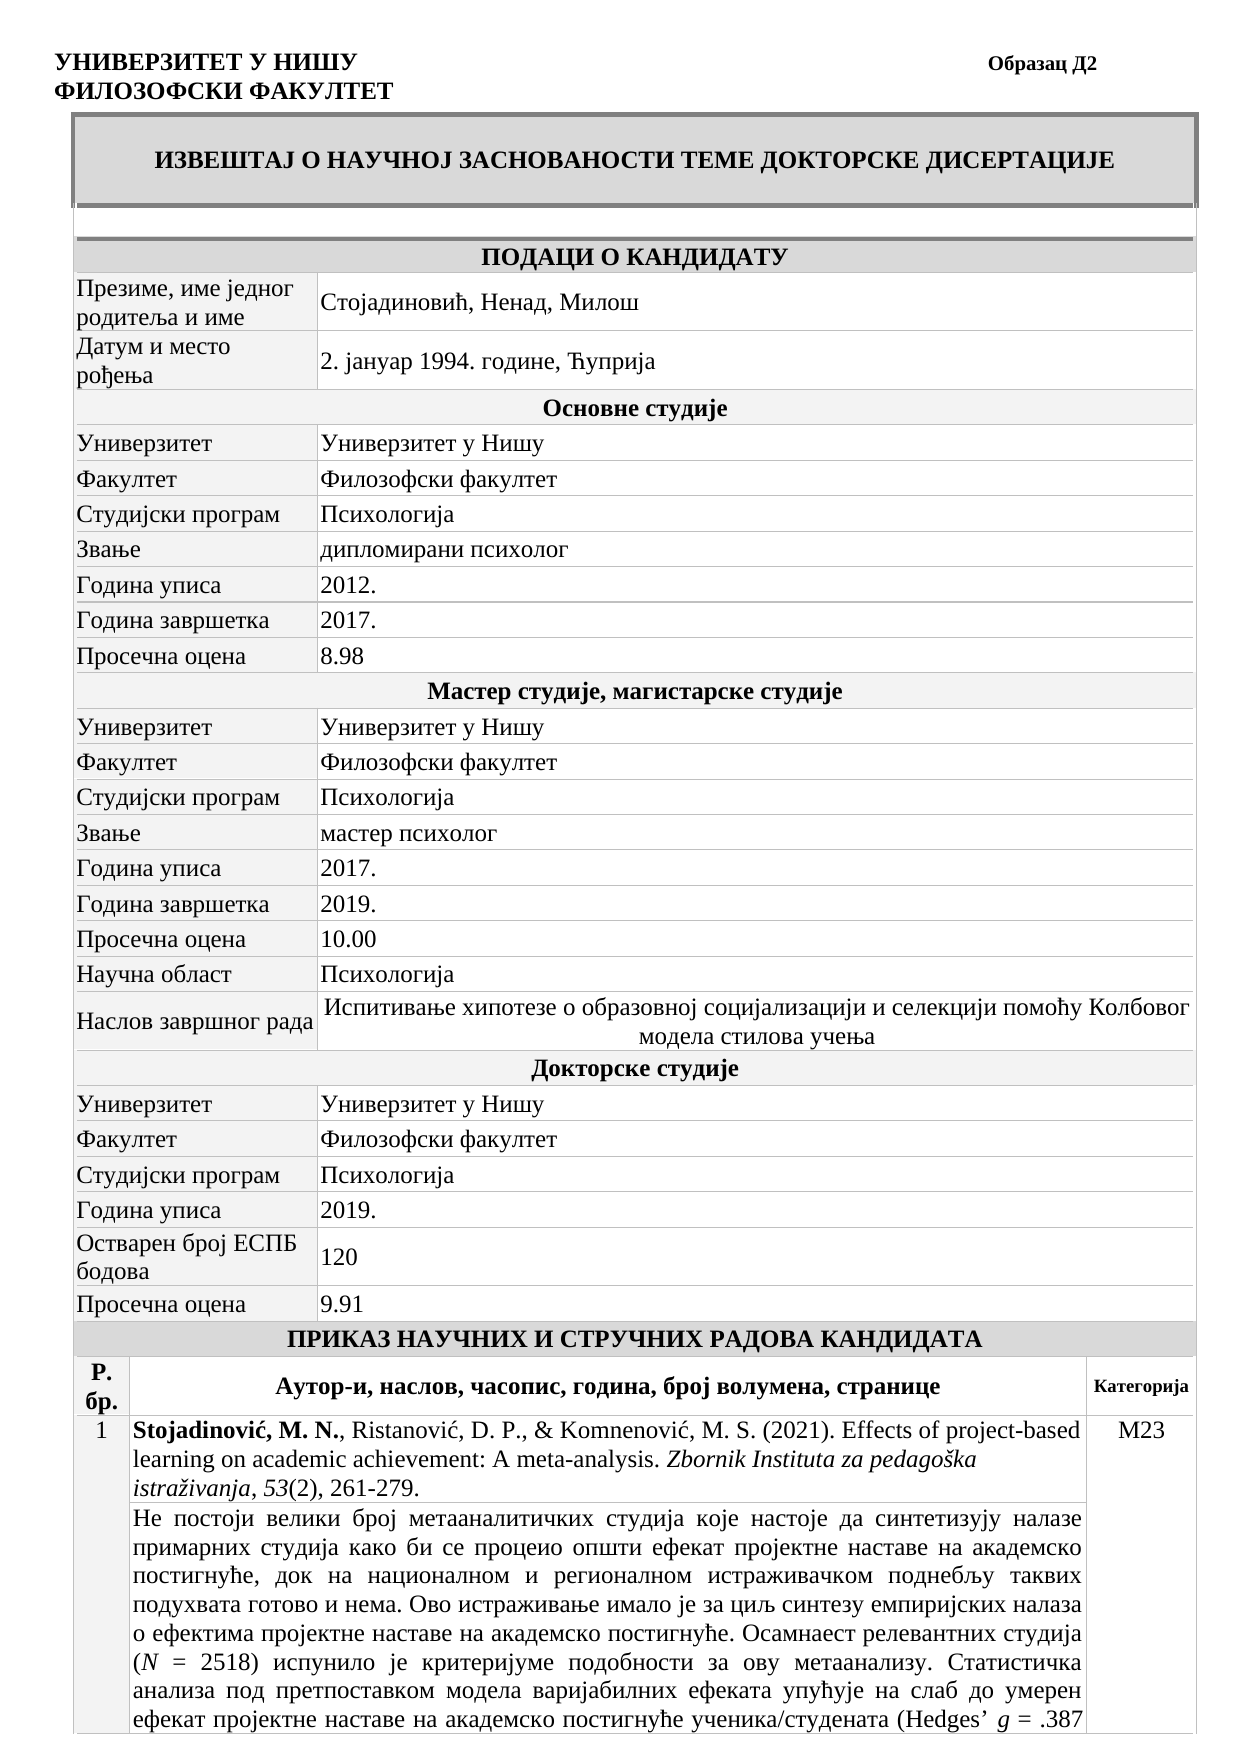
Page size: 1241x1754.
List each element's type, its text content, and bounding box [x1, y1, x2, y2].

text УНИВЕРЗИТЕТ У НИШУ Образац Д2 [54, 47, 1208, 76]
table_cell Универзитет у Нишу [318, 1085, 1196, 1120]
table_cell Звање [74, 531, 317, 566]
table_cell М23 [1087, 1415, 1196, 1733]
table_cell 2019. [318, 885, 1196, 920]
table_cell Stojadinović, M. N., Ristanović, D. P., & Komnenović, M. S. (2021). Еffects of project-based learning on academic achievement: A meta-analysis. Zbornik Instituta za pedagoška istraživanja, 53(2), 261-279. [130, 1416, 1086, 1502]
table_cell Година уписа [74, 1191, 317, 1227]
table_cell Научна област [74, 956, 317, 991]
table_cell 2017. [318, 849, 1196, 885]
table_cell Студијски програм [74, 495, 317, 531]
table_cell Презиме, име једног родитеља и име [74, 272, 317, 330]
table_cell 8.98 [318, 637, 1196, 672]
table_cell дипломирани психолог [318, 531, 1196, 566]
table_cell Аутор-и, наслов, часопис, година, број волумена, странице [130, 1357, 1086, 1414]
table_cell 1 [74, 1415, 129, 1733]
table_cell 9.91 [318, 1285, 1196, 1321]
table_cell Мастер студије, магистарске студије [74, 672, 1196, 708]
table_cell Просечна оцена [74, 637, 317, 672]
table_cell мастер психолог [318, 814, 1196, 849]
table_cell 10.00 [318, 920, 1196, 956]
table_cell Факултет [74, 460, 317, 495]
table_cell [130, 1503, 1086, 1733]
table_cell 120 [318, 1227, 1196, 1285]
table_cell Студијски програм [74, 1156, 317, 1191]
table_cell Универзитет у Нишу [318, 424, 1196, 460]
table_cell Психологија [318, 779, 1196, 814]
table_cell Филозофски факултет [318, 1120, 1196, 1156]
text ФИЛОЗОФСКИ ФАКУЛТЕТ [54, 76, 1122, 105]
table_cell Факултет [74, 743, 317, 778]
table_cell Наслов завршног рада [74, 991, 317, 1049]
table_cell Стојадиновић, Ненад, Милош [318, 272, 1196, 330]
table_cell Психологија [318, 1156, 1196, 1191]
table_cell Факултет [74, 1120, 317, 1156]
table_cell 2012. [318, 566, 1196, 601]
table_cell Година завршетка [74, 601, 317, 637]
table_cell 2019. [318, 1191, 1196, 1227]
table_cell [74, 203, 1196, 236]
table_cell Просечна оцена [74, 920, 317, 956]
table_cell Категорија [1087, 1356, 1196, 1414]
table_cell Психологија [318, 495, 1196, 531]
table_cell Година уписа [74, 849, 317, 885]
table_cell Универзитет у Нишу [318, 708, 1196, 743]
table_cell 2. јануар 1994. године, Ћуприја [318, 330, 1196, 389]
table_cell Остварен број ЕСПБ бодова [74, 1227, 317, 1285]
table_cell Просечна оцена [74, 1285, 317, 1321]
table_cell Испитивање хипотезе о образовној социјализацији и селекцији помоћу Колбовог модела стилова учења [318, 991, 1196, 1049]
table_cell Универзитет [74, 1085, 317, 1120]
table_cell Година уписа [74, 566, 317, 601]
table_cell Датум и место рођења [74, 330, 317, 389]
table_cell Психологија [318, 956, 1196, 991]
table_cell Основне студије [74, 389, 1196, 424]
table_cell Р. бр. [74, 1356, 129, 1414]
table_cell 2017. [318, 601, 1196, 637]
table_cell Универзитет [74, 424, 317, 460]
table_cell Звање [74, 814, 317, 849]
table_cell Универзитет [74, 708, 317, 743]
table_header ИЗВЕШТАЈ О НАУЧНОЈ ЗАСНОВАНОСТИ ТЕМЕ ДОКТОРСКЕ ДИСЕРТАЦИЈЕ [75, 117, 1194, 203]
table_cell Година завршетка [74, 885, 317, 920]
table_cell Докторске студије [74, 1050, 1196, 1085]
table_cell Студијски програм [74, 779, 317, 814]
table_cell ПРИКАЗ НАУЧНИХ И СТРУЧНИХ РАДОВА КАНДИДАТА [74, 1321, 1196, 1356]
table_cell ПОДАЦИ О КАНДИДАТУ [74, 236, 1196, 272]
table_cell Филозофски факултет [318, 743, 1196, 778]
table_cell Филозофски факултет [318, 460, 1196, 495]
